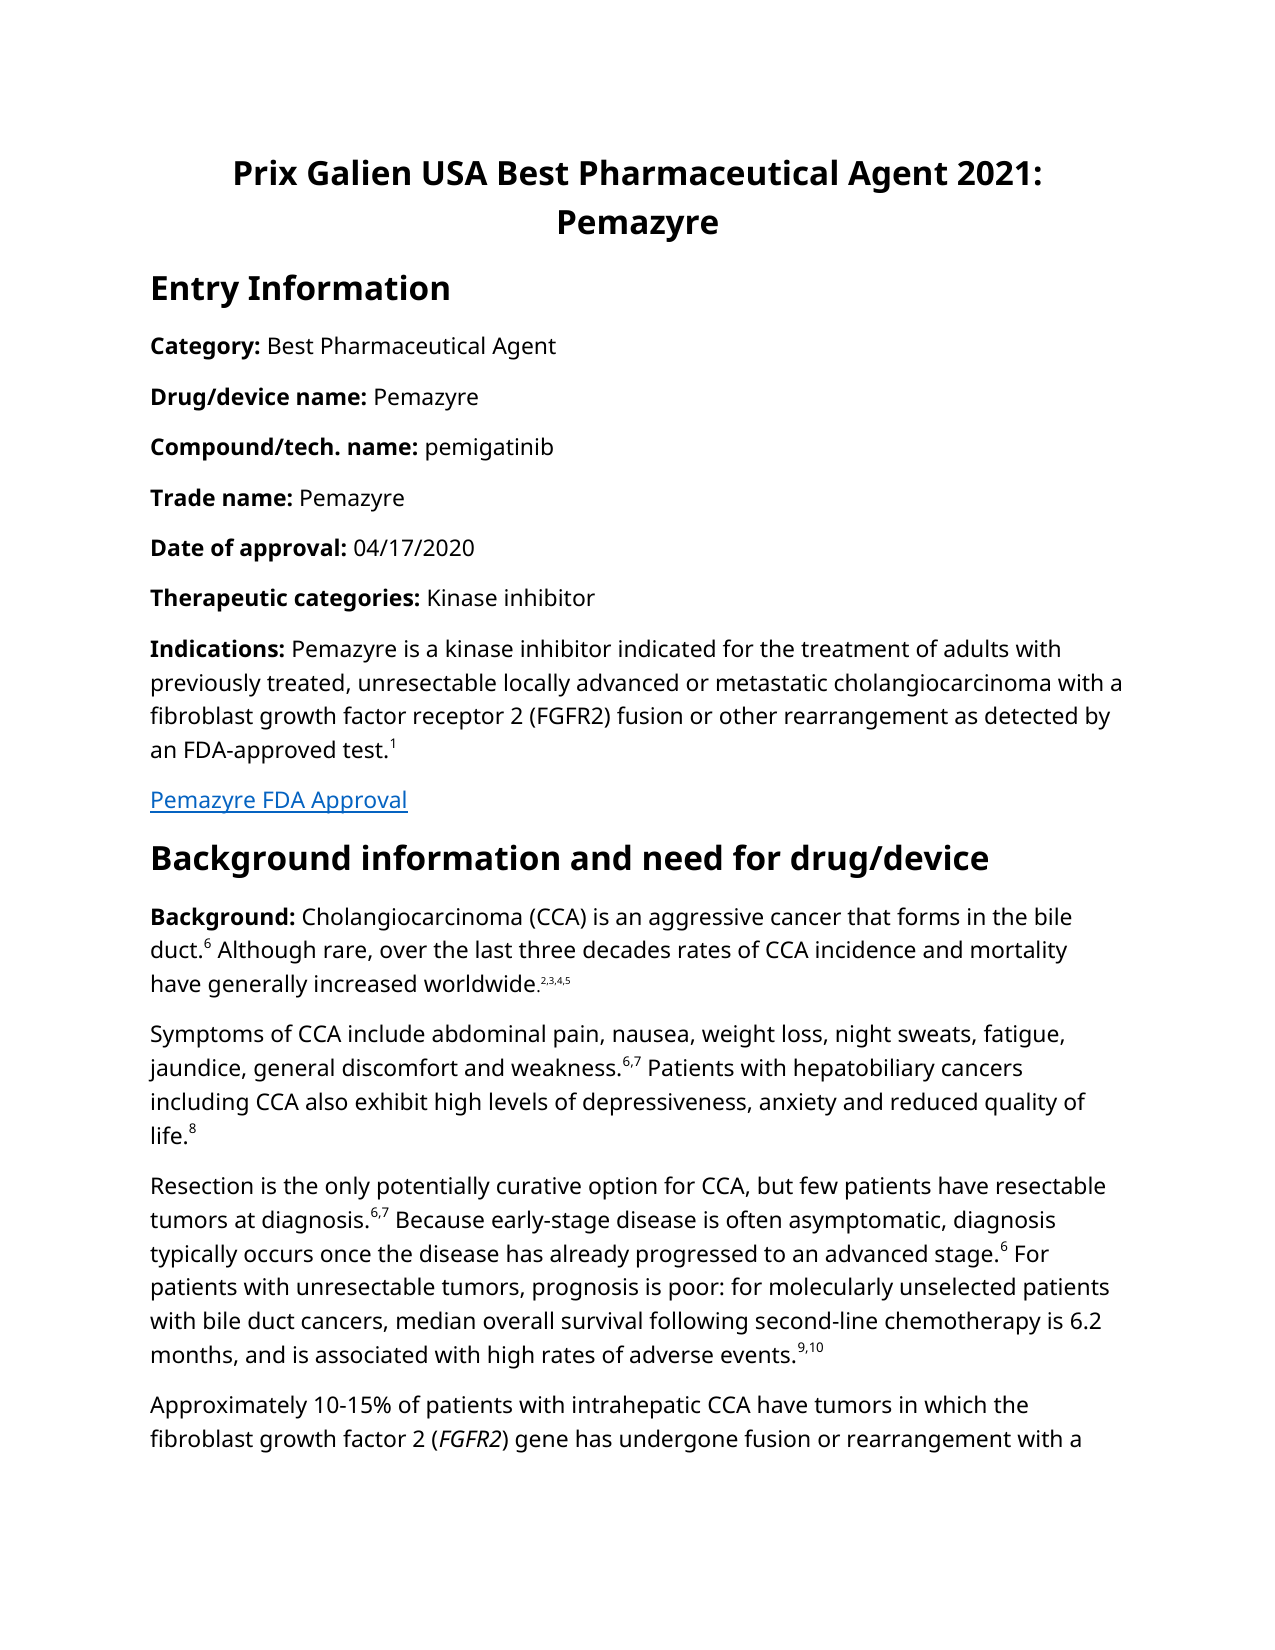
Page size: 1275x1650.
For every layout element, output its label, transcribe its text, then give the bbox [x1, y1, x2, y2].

text Pemazyre FDA Approval [150, 784, 1125, 816]
text Therapeutic categories: Kinase inhibitor [150, 582, 1125, 613]
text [150, 1389, 1125, 1454]
text Background information and need for drug/device [150, 835, 1125, 880]
text Indications: Pemazyre is a kinase inhibitor indicated for the treatment of adults with previously treated, unresectable locally advanced or metastatic cholangiocarcinoma with a fibroblast growth factor receptor 2 (FGFR2) fusion or other rearrangement as detected by an FDA-approved test. [150, 633, 1125, 765]
text Drug/device name: Pemazyre [150, 381, 1125, 412]
text Trade name: Pemazyre [150, 481, 1125, 513]
text Symptoms of CCA include abdominal pain, nausea, weight loss, night sweats, fatigue, jaundice, general discomfort and weakness., Patients with hepatobiliary cancers including CCA also exhibit high levels of depressiveness, anxiety and reduced quality of life. [150, 1018, 1125, 1151]
text Background: Cholangiocarcinoma (CCA) is an aggressive cancer that forms in the bile duct.6 Although rare, over the last three decades rates of CCA incidence and mortality have generally increased worldwide.,,, [150, 900, 1125, 999]
text Resection is the only potentially curative option for CCA, but few patients have resectable tumors at diagnosis.6,7 Because early-stage disease is often asymptomatic, diagnosis typically occurs once the disease has already progressed to an advanced stage.6 For patients with unresectable tumors, prognosis is poor: for molecularly unselected patients with bile duct cancers, median overall survival following second-line chemotherapy is 6.2 months, and is associated with high rates of adverse events., [150, 1170, 1125, 1370]
text Date of approval: 04/17/2020 [150, 532, 1125, 563]
text Compound/tech. name: pemigatinib [150, 431, 1125, 462]
text Prix Galien USA Best Pharmaceutical Agent 2021: Pemazyre [150, 150, 1125, 244]
text Category: Best Pharmaceutical Agent [150, 330, 1125, 361]
text Entry Information [150, 264, 1125, 310]
